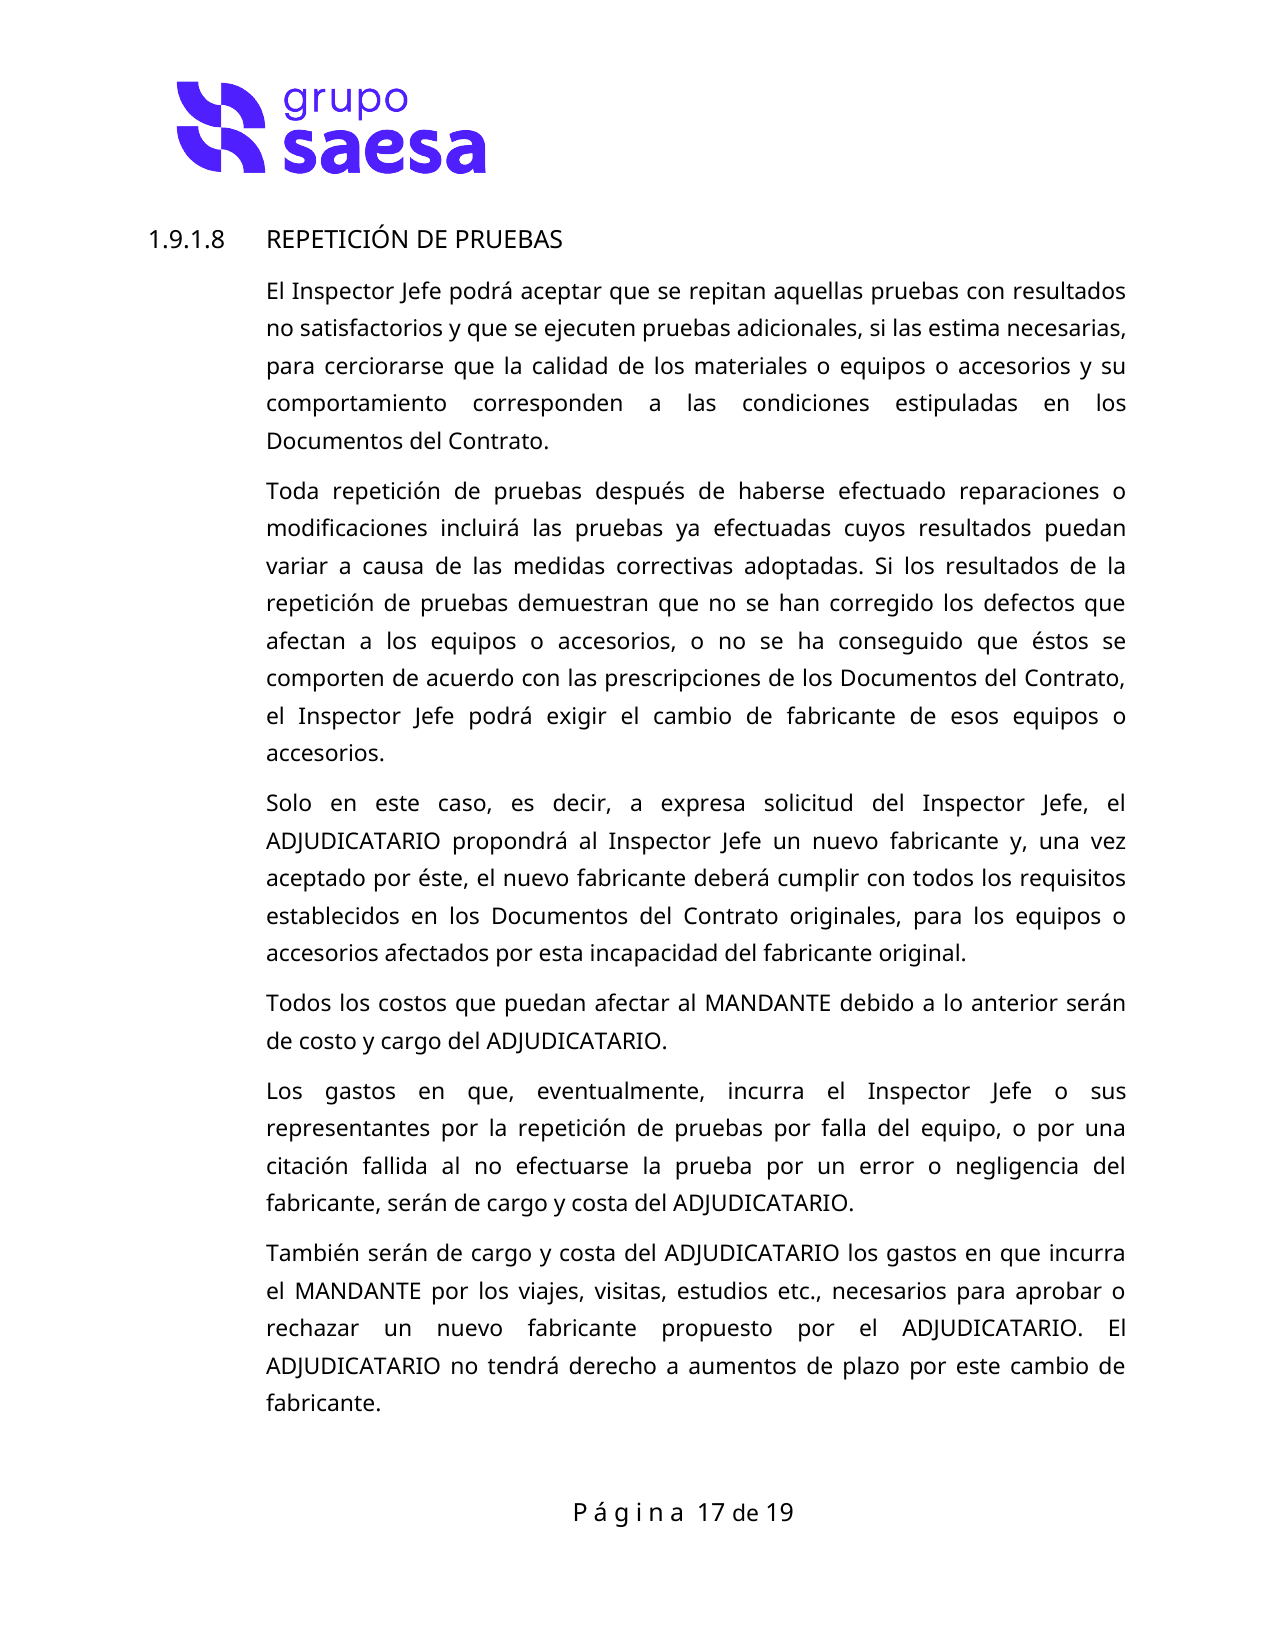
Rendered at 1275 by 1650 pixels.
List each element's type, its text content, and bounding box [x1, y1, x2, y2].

subtitle Repetición De Pruebas [148, 221, 1127, 256]
text El Inspector Jefe podrá aceptar que se repitan aquellas pruebas con resultados no satisfactorios y que se ejecuten pruebas adicionales, si las estima necesarias, para cerciorarse que la calidad de los materiales o equipos o accesorios y su comportamiento corresponden a las condiciones estipuladas en los Documentos del Contrato. [266, 275, 1127, 456]
text Solo en este caso, es decir, a expresa solicitud del Inspector Jefe, el ADJUDICATARIO propondrá al Inspector Jefe un nuevo fabricante y, una vez aceptado por éste, el nuevo fabricante deberá cumplir con todos los requisitos establecidos en los Documentos del Contrato originales, para los equipos o accesorios afectados por esta incapacidad del fabricante original. [266, 787, 1127, 968]
text Todos los costos que puedan afectar al MANDANTE debido a lo anterior serán de costo y cargo del ADJUDICATARIO. [266, 987, 1127, 1056]
text También serán de cargo y costa del ADJUDICATARIO los gastos en que incurra el MANDANTE por los viajes, visitas, estudios etc., necesarios para aprobar o rechazar un nuevo fabricante propuesto por el ADJUDICATARIO. El ADJUDICATARIO no tendrá derecho a aumentos de plazo por este cambio de fabricante. [266, 1237, 1127, 1418]
text Toda repetición de pruebas después de haberse efectuado reparaciones o modificaciones incluirá las pruebas ya efectuadas cuyos resultados puedan variar a causa de las medidas correctivas adoptadas. Si los resultados de la repetición de pruebas demuestran que no se han corregido los defectos que afectan a los equipos o accesorios, o no se ha conseguido que éstos se comporten de acuerdo con las prescripciones de los Documentos del Contrato, el Inspector Jefe podrá exigir el cambio de fabricante de esos equipos o accesorios. [266, 475, 1127, 768]
text Los gastos en que, eventualmente, incurra el Inspector Jefe o sus representantes por la repetición de pruebas por falla del equipo, o por una citación fallida al no efectuarse la prueba por un error o negligencia del fabricante, serán de cargo y costa del ADJUDICATARIO. [266, 1075, 1127, 1218]
